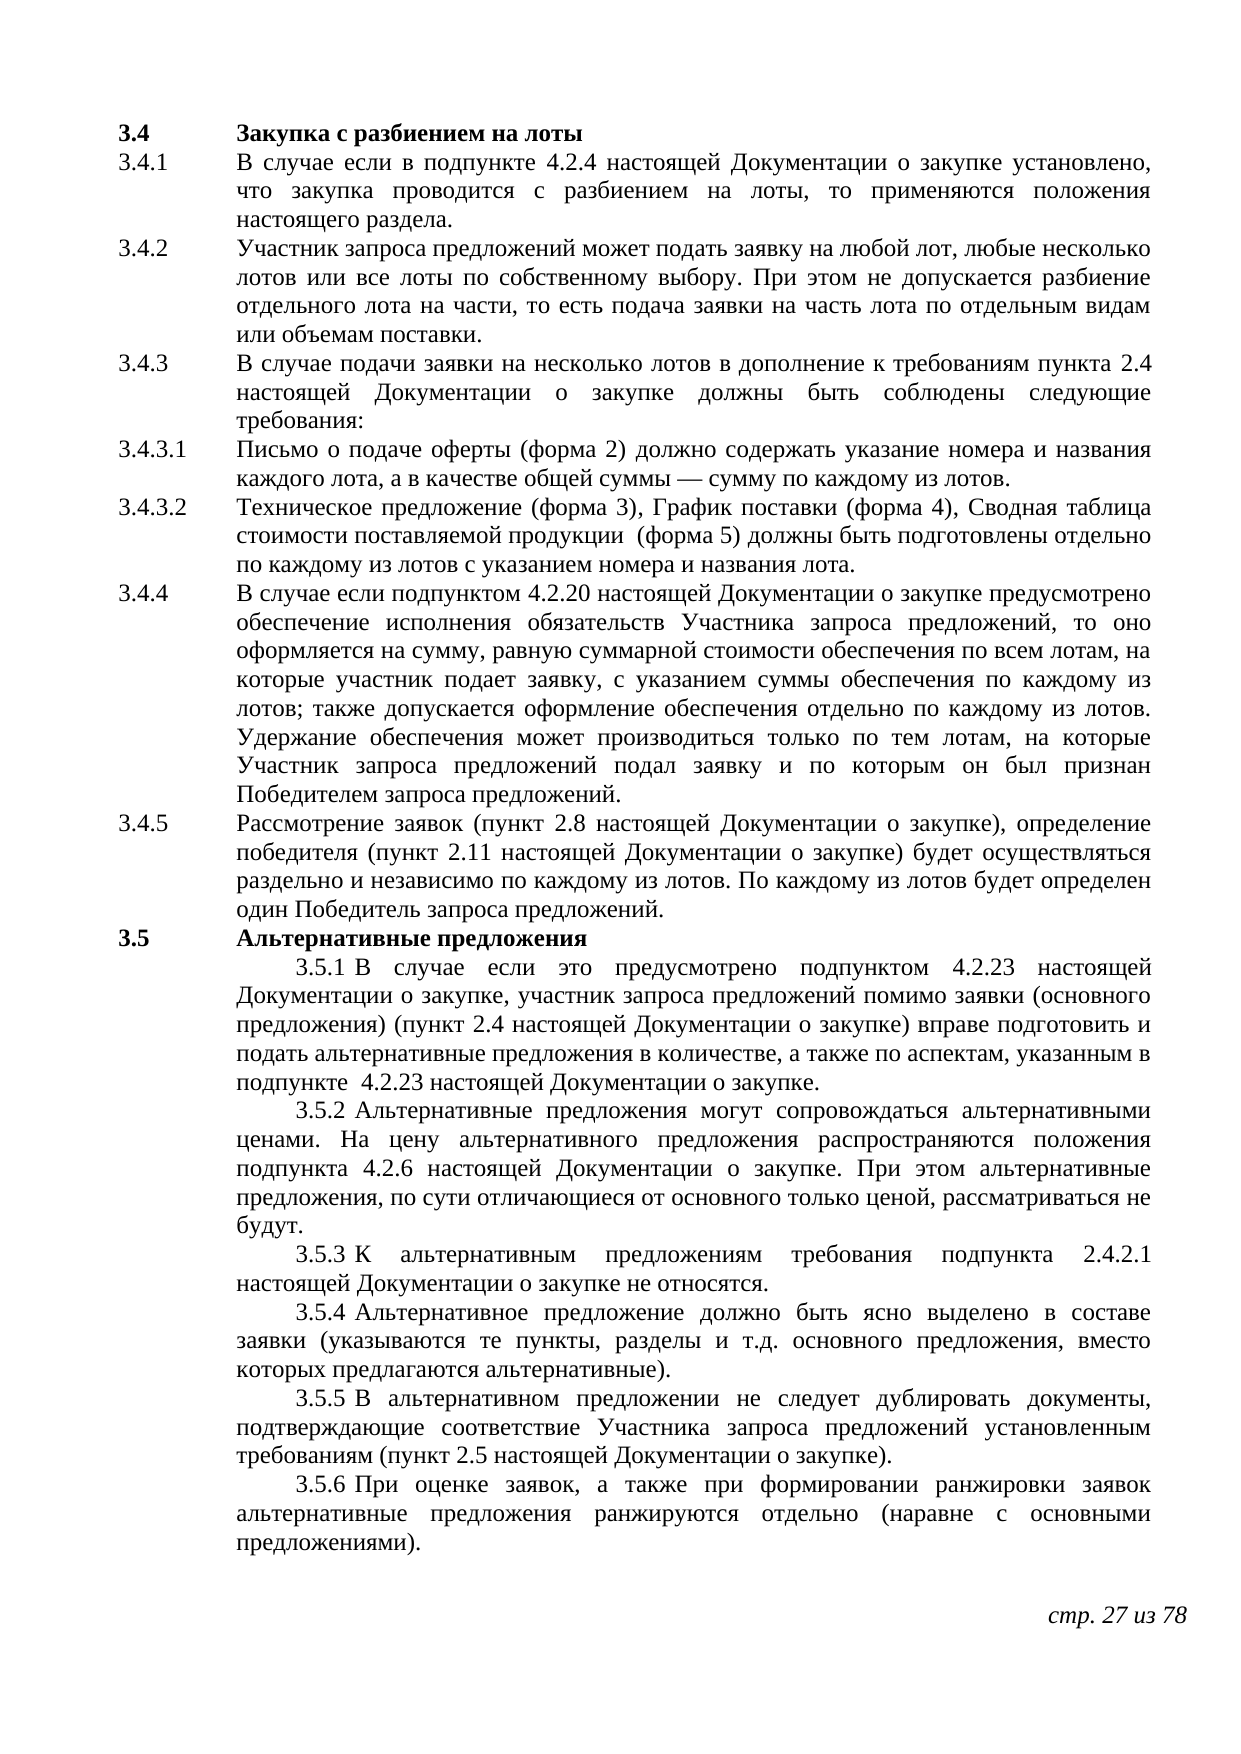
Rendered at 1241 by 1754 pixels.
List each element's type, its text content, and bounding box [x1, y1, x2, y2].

subtitle Альтернативные предложения [118, 923, 1152, 952]
list Техническое предложение (форма 3), График поставки (форма 4), Сводная таблица стоимости поставляемой продукции (форма 5) должны быть подготовлены отдельно по каждому из лотов с указанием номера и названия лота. [118, 492, 1152, 578]
text Альтернативное предложение должно быть ясно выделено в составе заявки (указываются те пункты, разделы и т.д. основного предложения, вместо которых предлагаются альтернативные). [236, 1297, 1152, 1383]
text В случае если это предусмотрено подпунктом 4.2.23 настоящей Документации о закупке, участник запроса предложений помимо заявки (основного предложения) (пункт 2.4 настоящей Документации о закупке) вправе подготовить и подать альтернативные предложения в количестве, а также по аспектам, указанным в подпункте 4.2.23 настоящей Документации о закупке. [236, 952, 1152, 1096]
text При оценке заявок, а также при формировании ранжировки заявок альтернативные предложения ранжируются отдельно (наравне с основными предложениями). [236, 1469, 1152, 1556]
subtitle Закупка с разбиением на лоты [118, 118, 1152, 147]
list Рассмотрение заявок (пункт 2.8 настоящей Документации о закупке), определение победителя (пункт 2.11 настоящей Документации о закупке) будет осуществляться раздельно и независимо по каждому из лотов. По каждому из лотов будет определен один Победитель запроса предложений. [118, 808, 1152, 923]
text К альтернативным предложениям требования подпункта 2.4.2.1 настоящей Документации о закупке не относятся. [236, 1239, 1152, 1297]
text Альтернативные предложения могут сопровождаться альтернативными ценами. На цену альтернативного предложения распространяются положения подпункта 4.2.6 настоящей Документации о закупке. При этом альтернативные предложения, по сути отличающиеся от основного только ценой, рассматриваться не будут. [236, 1096, 1152, 1239]
list Письмо о подаче оферты (форма 2) должно содержать указание номера и названия каждого лота, а в качестве общей суммы — сумму по каждому из лотов. [118, 434, 1152, 492]
list В случае если подпунктом 4.2.20 настоящей Документации о закупке предусмотрено обеспечение исполнения обязательств Участника запроса предложений, то оно оформляется на сумму, равную суммарной стоимости обеспечения по всем лотам, на которые участник подает заявку, с указанием суммы обеспечения по каждому из лотов; также допускается оформление обеспечения отдельно по каждому из лотов. Удержание обеспечения может производиться только по тем лотам, на которые Участник запроса предложений подал заявку и по которым он был признан Победителем запроса предложений. [118, 578, 1152, 808]
list В случае подачи заявки на несколько лотов в дополнение к требованиям пункта 2.4 настоящей Документации о закупке должны быть соблюдены следующие требования: [118, 348, 1152, 434]
list Участник запроса предложений может подать заявку на любой лот, любые несколько лотов или все лоты по собственному выбору. При этом не допускается разбиение отдельного лота на части, то есть подача заявки на часть лота по отдельным видам или объемам поставки. [118, 233, 1152, 348]
list В случае если в подпункте 4.2.4 настоящей Документации о закупке установлено, что закупка проводится с разбиением на лоты, то применяются положения настоящего раздела. [118, 147, 1152, 233]
text В альтернативном предложении не следует дублировать документы, подтверждающие соответствие Участника запроса предложений установленным требованиям (пункт 2.5 настоящей Документации о закупке). [236, 1383, 1152, 1469]
